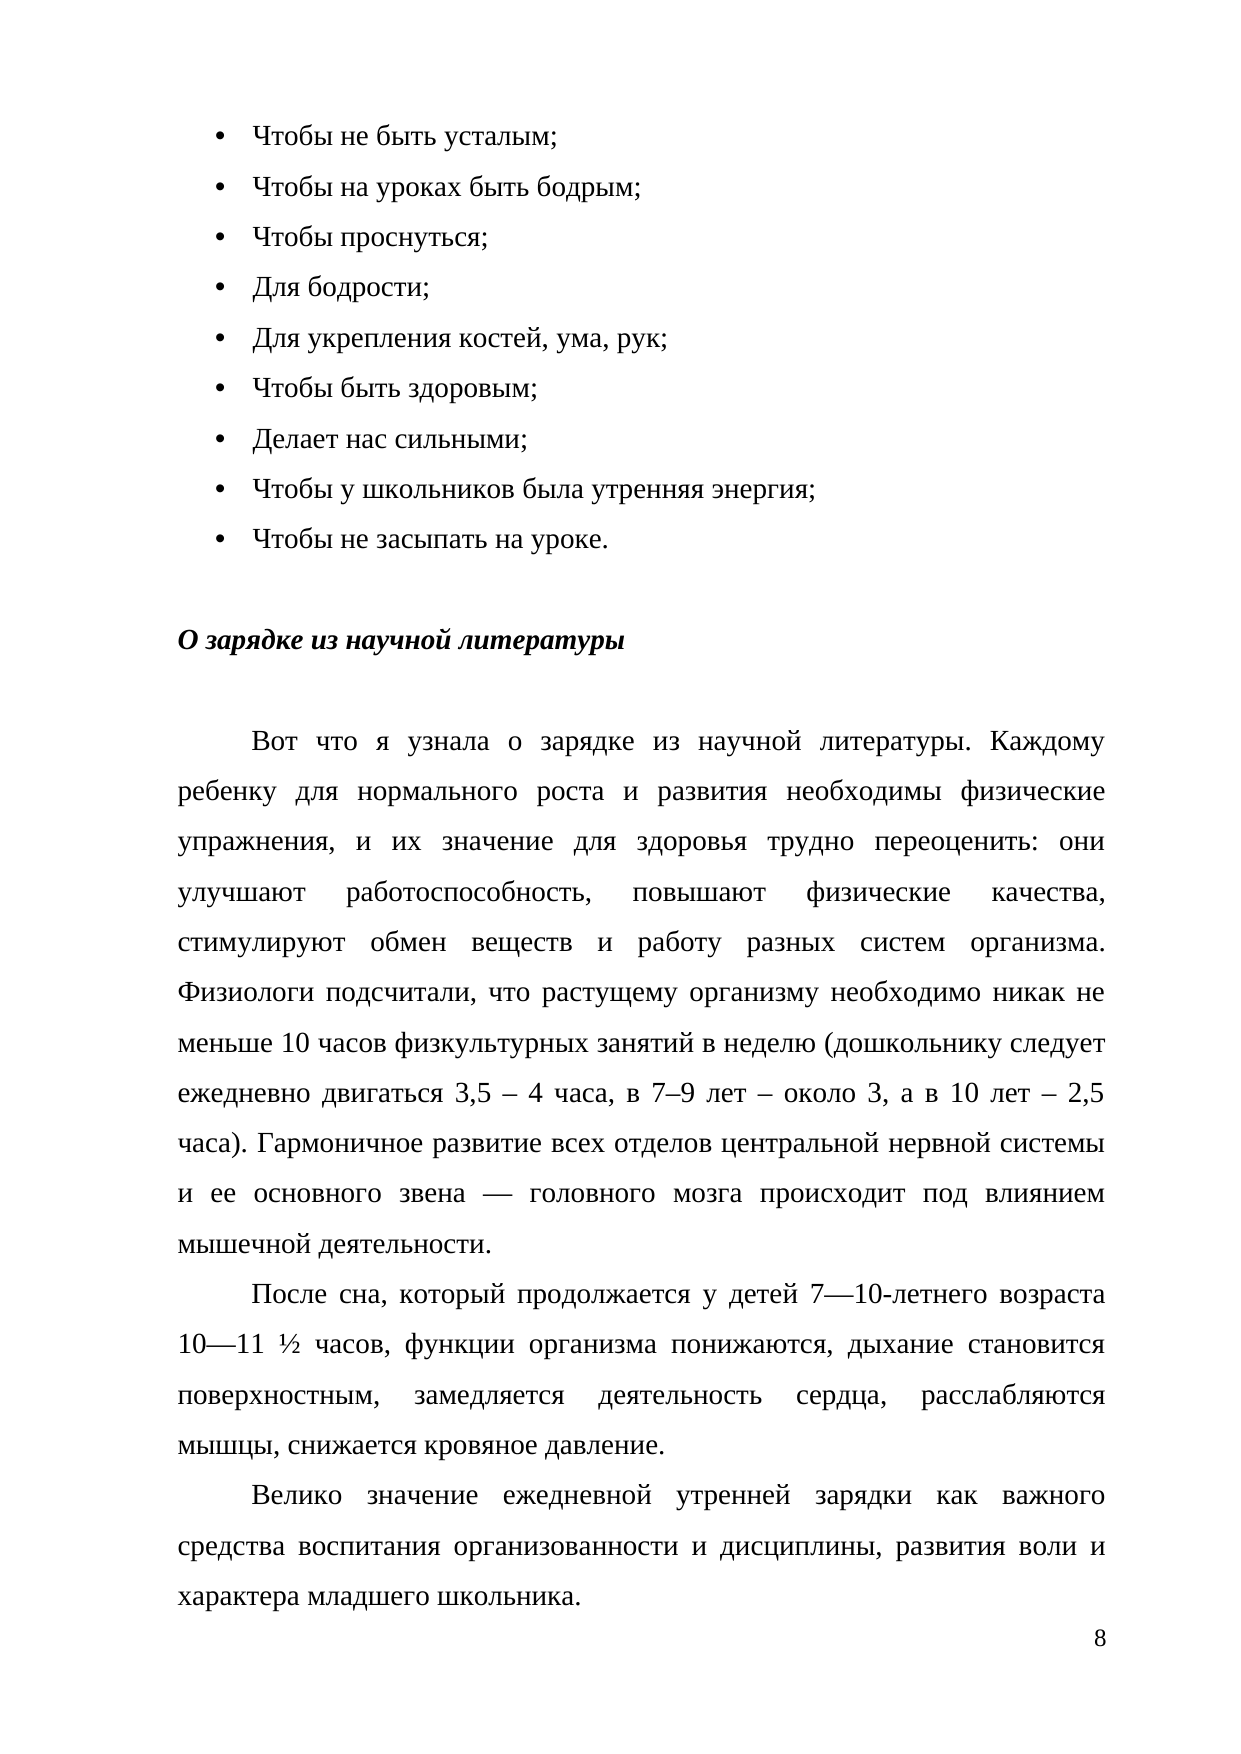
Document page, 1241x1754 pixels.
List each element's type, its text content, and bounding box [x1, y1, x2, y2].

list Чтобы проснуться; [215, 219, 1106, 253]
text Велико значение ежедневной утренней зарядки как важного средства воспитания организованности и дисциплины, развития воли и характера младшего школьника. [177, 1477, 1106, 1612]
list Делает нас сильными; [215, 421, 1106, 454]
text О зарядке из научной литературы [177, 622, 1106, 656]
text После сна, который продолжается у детей 7—10-летнего возраста 10—11 ½ часов, функции организма понижаются, дыхание становится поверхностным, замедляется деятельность сердца, расслабляются мышцы, снижается кровяное давление. [177, 1276, 1106, 1461]
list Чтобы не быть усталым; [215, 118, 1106, 152]
list Чтобы быть здоровым; [215, 370, 1106, 404]
list Чтобы на уроках быть бодрым; [215, 168, 1106, 202]
list Для укрепления костей, ума, рук; [215, 320, 1106, 353]
text Вот что я узнала о зарядке из научной литературы. Каждому ребенку для нормального роста и развития необходимы физические упражнения, и их значение для здоровья трудно переоценить: они улучшают работоспособность, повышают физические качества, стимулируют обмен веществ и работу разных систем организма. Физиологи подсчитали, что растущему организму необходимо никак не меньше 10 часов физкультурных занятий в неделю (дошкольнику следует ежедневно двигаться 3,5 – 4 часа, в 7–9 лет – около 3, а в 10 лет – 2,5 часа). Гармоничное развитие всех отделов центральной нервной системы и ее основного звена — головного мозга происходит под влиянием мышечной деятельности. [177, 723, 1106, 1259]
list Чтобы у школьников была утренняя энергия; [215, 471, 1106, 505]
list Для бодрости; [215, 269, 1106, 303]
list Чтобы не засыпать на уроке. [215, 521, 1106, 555]
